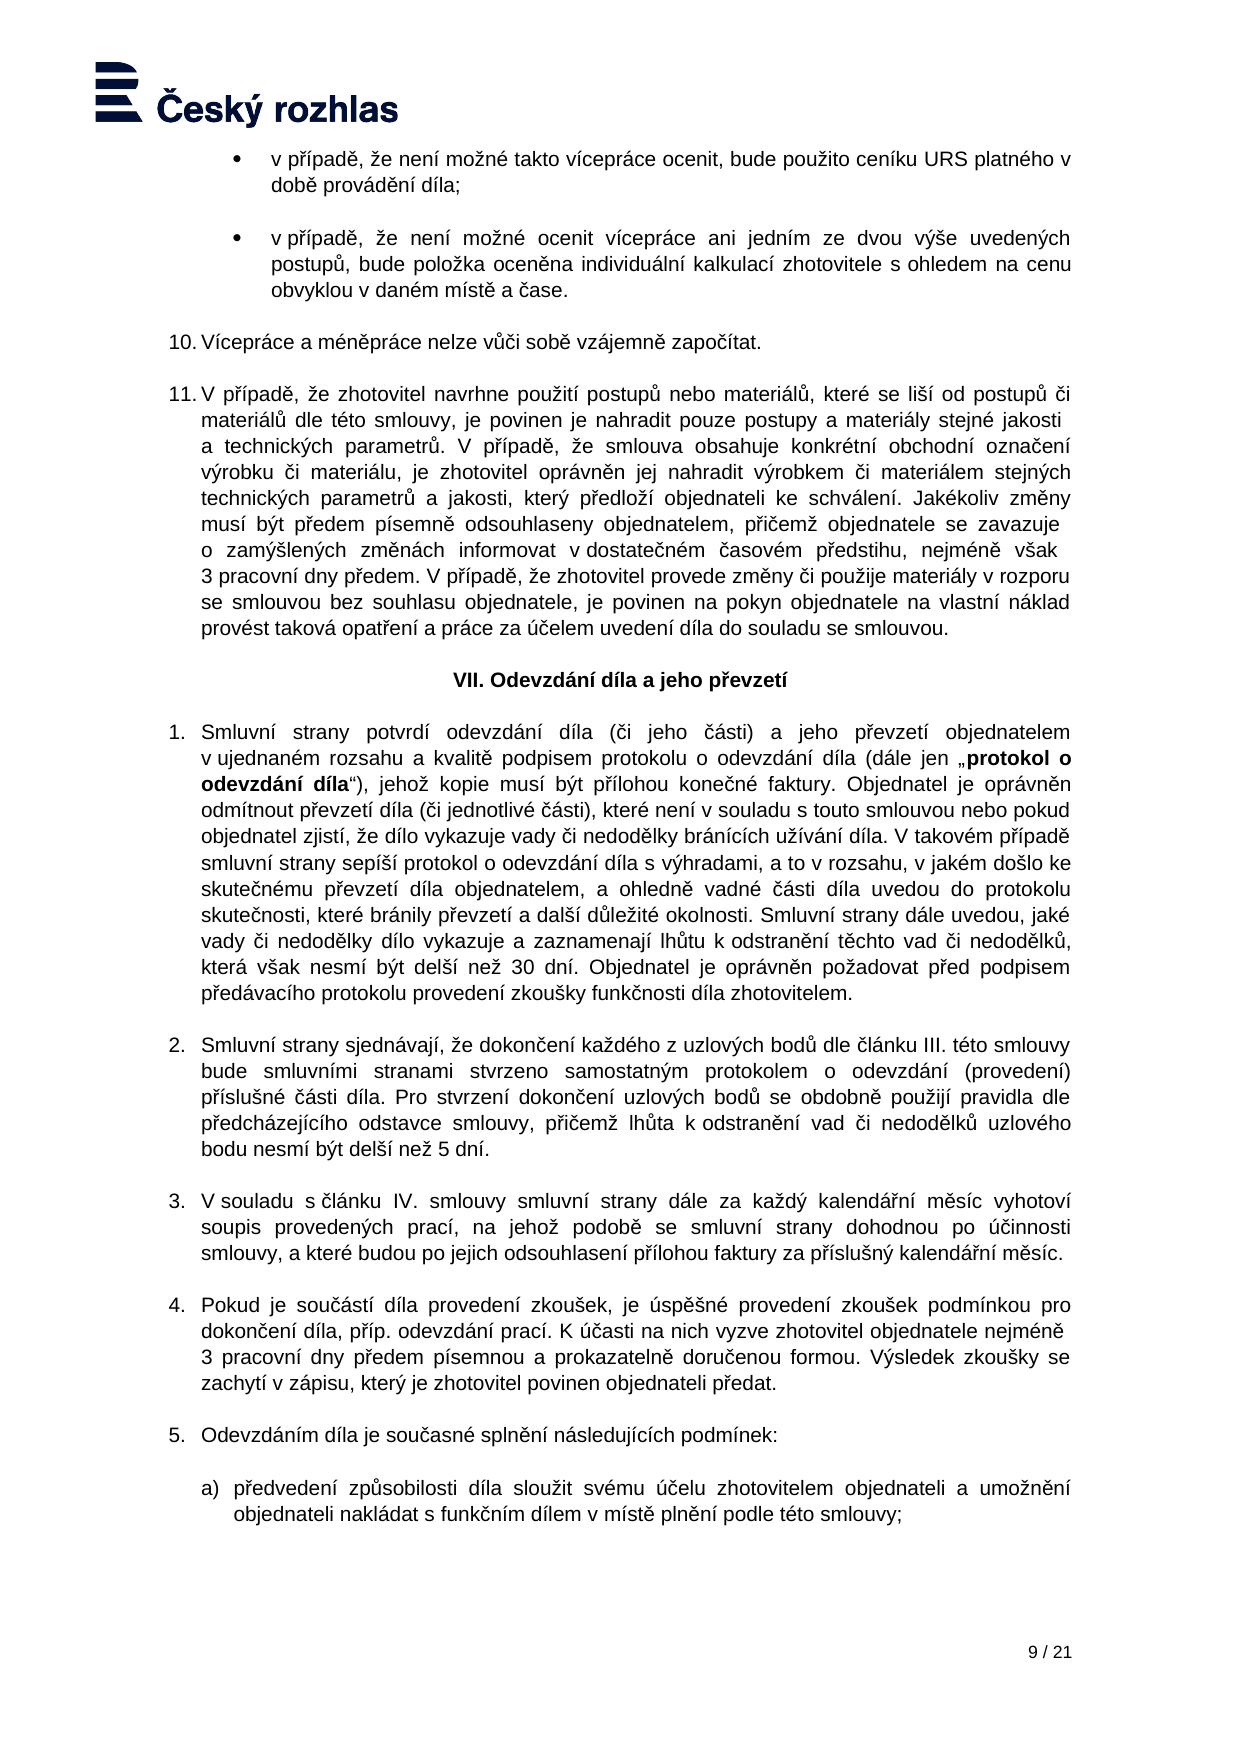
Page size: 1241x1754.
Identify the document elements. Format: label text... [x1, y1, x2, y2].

list v případě, že není možné takto vícepráce ocenit, bude použito ceníku URS platného v době provádění díla; [233, 146, 1072, 198]
list V souladu s článku IV. smlouvy smluvní strany dále za každý kalendářní měsíc vyhotoví soupis provedených prací, na jehož podobě se smluvní strany dohodnou po účinnosti smlouvy, a které budou po jejich odsouhlasení přílohou faktury za příslušný kalendářní měsíc. [168, 1188, 1072, 1266]
list předvedení způsobilosti díla sloužit svému účelu zhotovitelem objednateli a umožnění objednateli nakládat s funkčním dílem v místě plnění podle této smlouvy; [201, 1474, 1072, 1526]
list Smluvní strany sjednávají, že dokončení každého z uzlových bodů dle článku III. této smlouvy bude smluvními stranami stvrzeno samostatným protokolem o odevzdání (provedení) příslušné části díla. Pro stvrzení dokončení uzlových bodů se obdobně použijí pravidla dle předcházejícího odstavce smlouvy, přičemž lhůta k odstranění vad či nedodělků uzlového bodu nesmí být delší než 5 dní. [168, 1031, 1072, 1162]
list Odevzdáním díla je současné splnění následujících podmínek: [168, 1422, 1072, 1448]
picture [95, 62, 398, 128]
list Smluvní strany potvrdí odevzdání díla (či jeho části) a jeho převzetí objednatelem v ujednaném rozsahu a kvalitě podpisem protokolu o odevzdání díla (dále jen „protokol o odevzdání díla“), jehož kopie musí být přílohou konečné faktury. Objednatel je oprávněn odmítnout převzetí díla (či jednotlivé části), které není v souladu s touto smlouvou nebo pokud objednatel zjistí, že dílo vykazuje vady či nedodělky bránících užívání díla. V takovém případě smluvní strany sepíší protokol o odevzdání díla s výhradami, a to v rozsahu, v jakém došlo ke skutečnému převzetí díla objednatelem, a ohledně vadné části díla uvedou do protokolu skutečnosti, které bránily převzetí a další důležité okolnosti. Smluvní strany dále uvedou, jaké vady či nedodělky dílo vykazuje a zaznamenají lhůtu k odstranění těchto vad či nedodělků, která však nesmí být delší než 30 dní. Objednatel je oprávněn požadovat před podpisem předávacího protokolu provedení zkoušky funkčnosti díla zhotovitelem. [168, 719, 1072, 1005]
list V případě, že zhotovitel navrhne použití postupů nebo materiálů, které se liší od postupů či materiálů dle této smlouvy, je povinen je nahradit pouze postupy a materiály stejné jakosti a technických parametrů. V případě, že smlouva obsahuje konkrétní obchodní označení výrobku či materiálu, je zhotovitel oprávněn jej nahradit výrobkem či materiálem stejných technických parametrů a jakosti, který předloží objednateli ke schválení. Jakékoliv změny musí být předem písemně odsouhlaseny objednatelem, přičemž objednatele se zavazuje o zamýšlených změnách informovat v dostatečném časovém předstihu, nejméně však 3 pracovní dny předem. V případě, že zhotovitel provede změny či použije materiály v rozporu se smlouvou bez souhlasu objednatele, je povinen na pokyn objednatele na vlastní náklad provést taková opatření a práce za účelem uvedení díla do souladu se smlouvou. [168, 380, 1072, 641]
list Pokud je součástí díla provedení zkoušek, je úspěšné provedení zkoušek podmínkou pro dokončení díla, příp. odevzdání prací. K účasti na nich vyzve zhotovitel objednatele nejméně 3 pracovní dny předem písemnou a prokazatelně doručenou formou. Výsledek zkoušky se zachytí v zápisu, který je zhotovitel povinen objednateli předat. [168, 1292, 1072, 1396]
list Vícepráce a méněpráce nelze vůči sobě vzájemně započítat. [168, 328, 1072, 354]
subtitle Odevzdání díla a jeho převzetí [168, 667, 1072, 693]
list v případě, že není možné ocenit vícepráce ani jedním ze dvou výše uvedených postupů, bude položka oceněna individuální kalkulací zhotovitele s ohledem na cenu obvyklou v daném místě a čase. [233, 224, 1072, 302]
